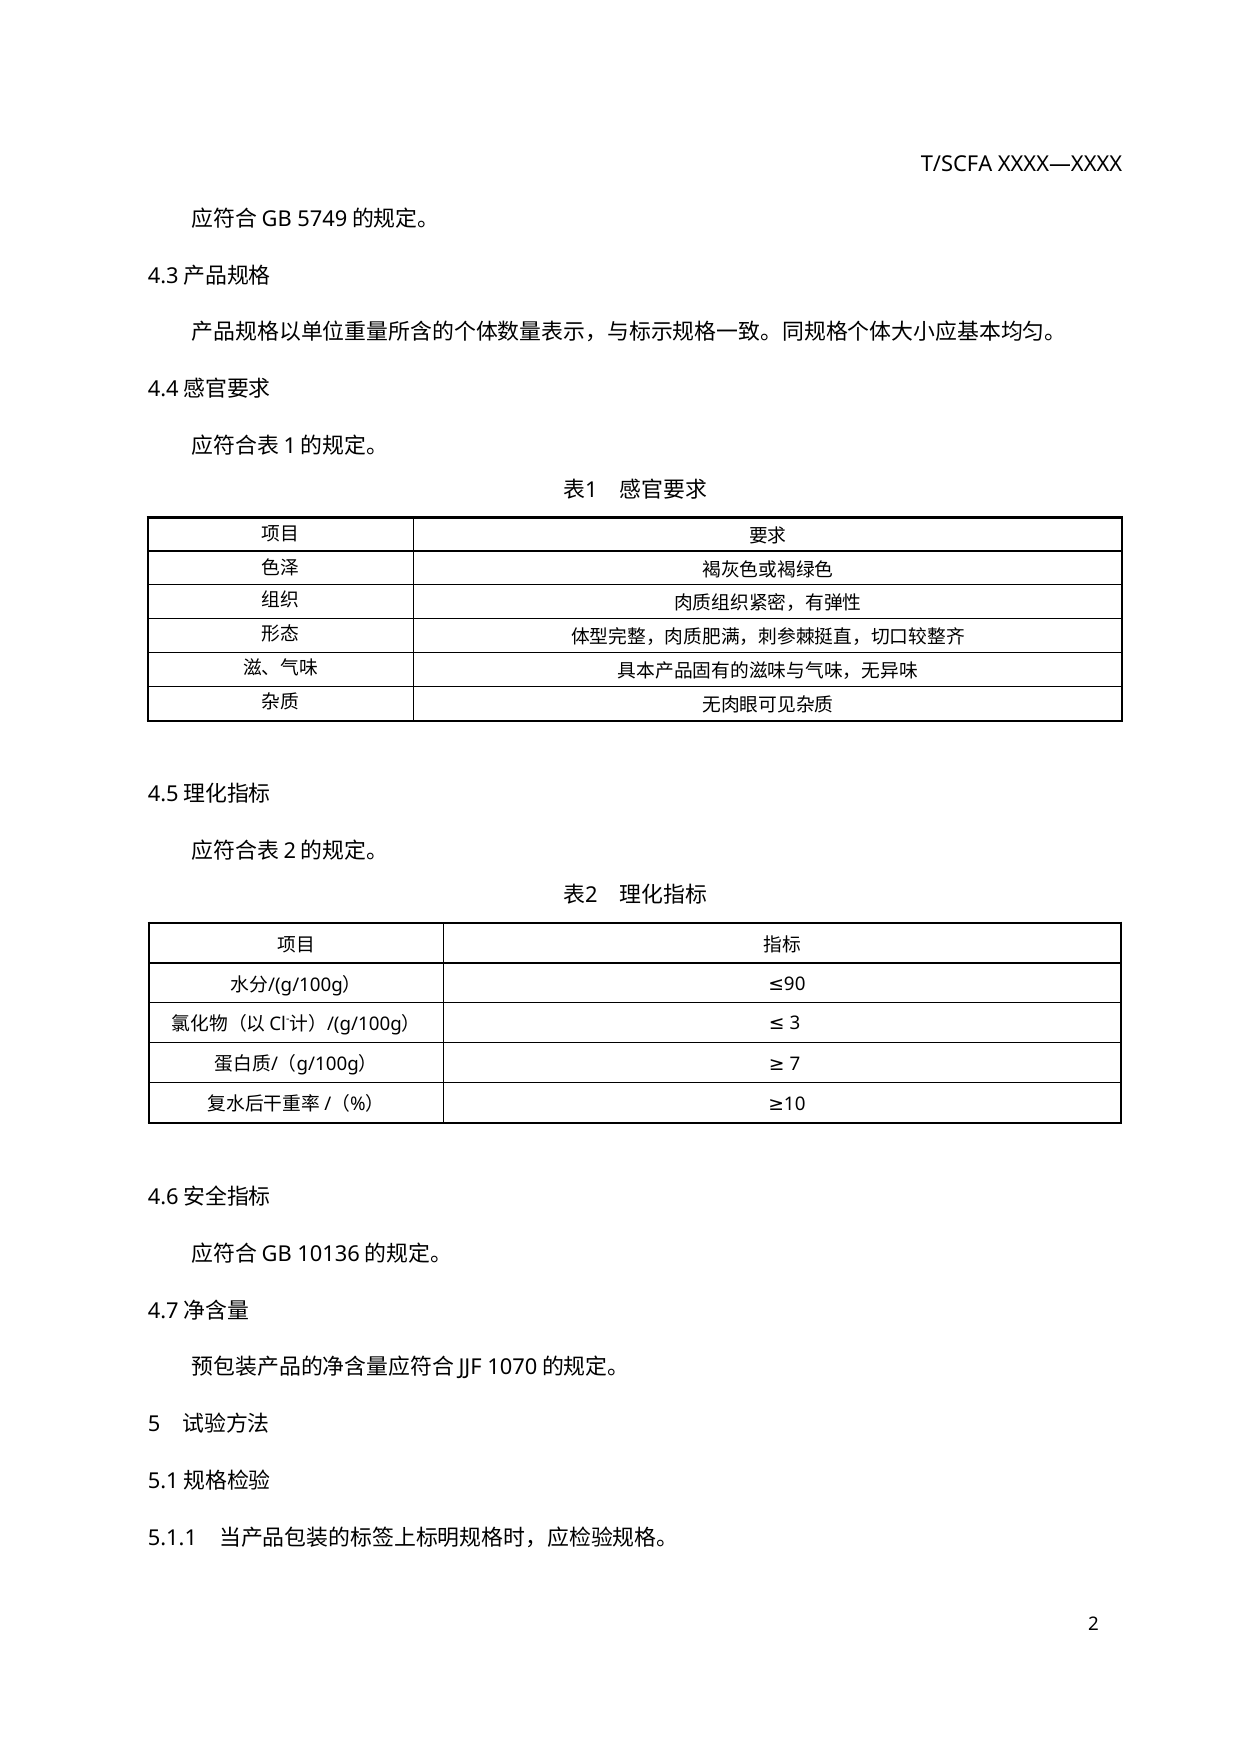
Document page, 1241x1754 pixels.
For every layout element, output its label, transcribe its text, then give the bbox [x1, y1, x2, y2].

text 理化指标 [148, 877, 1122, 909]
text 应符合GB 10136的规定。 [148, 1236, 1122, 1268]
table_cell ≥ 7 [444, 1043, 1120, 1082]
list 4.3产品规格 [148, 258, 1122, 289]
table_cell ≥10 [444, 1083, 1120, 1122]
table_cell 体型完整，肉质肥满，刺参棘挺直，切口较整齐 [414, 619, 1121, 652]
table_cell 氯化物（以Cl-计）/(g/100g） [150, 1003, 443, 1042]
list 4.6安全指标 [148, 1179, 1122, 1211]
table_cell 滋、气味 [149, 653, 413, 686]
table_cell 复水后干重率 /（%） [150, 1083, 443, 1122]
list 5.1规格检验 [148, 1463, 1122, 1495]
list 4.5理化指标 [148, 776, 1122, 808]
table_header 要求 [414, 519, 1121, 550]
text 当产品包装的标签上标明规格时，应检验规格。 [148, 1520, 1122, 1551]
text 试验方法 [148, 1406, 1122, 1438]
text 应符合表2的规定。 [148, 833, 1122, 865]
table_cell 蛋白质/（g/100g） [150, 1043, 443, 1082]
table_cell 褐灰色或褐绿色 [414, 552, 1121, 584]
table_cell 杂质 [149, 687, 413, 719]
list 4.7净含量 [148, 1293, 1122, 1324]
table_cell 色泽 [149, 552, 413, 584]
text 预包装产品的净含量应符合JJF 1070的规定。 [148, 1349, 1122, 1381]
table_cell ≤90 [444, 964, 1120, 1002]
table_header 项目 [149, 519, 413, 550]
table_cell 无肉眼可见杂质 [414, 687, 1121, 719]
text 产品规格以单位重量所含的个体数量表示，与标示规格一致。同规格个体大小应基本均匀。 [148, 314, 1122, 346]
table_cell 水分/(g/100g） [150, 964, 443, 1002]
table_cell 形态 [149, 619, 413, 652]
text 应符合表1的规定。 [148, 428, 1122, 459]
table_header 指标 [444, 924, 1120, 962]
table_header 项目 [150, 924, 443, 962]
table_cell ≤ 3 [444, 1003, 1120, 1042]
table_cell 具本产品固有的滋味与气味，无异味 [414, 653, 1121, 686]
list 4.4感官要求 [148, 371, 1122, 403]
text 感官要求 [148, 472, 1122, 504]
text 应符合GB 5749的规定。 [148, 201, 1122, 233]
table_cell 肉质组织紧密，有弹性 [414, 585, 1121, 618]
table_cell 组织 [149, 585, 413, 618]
